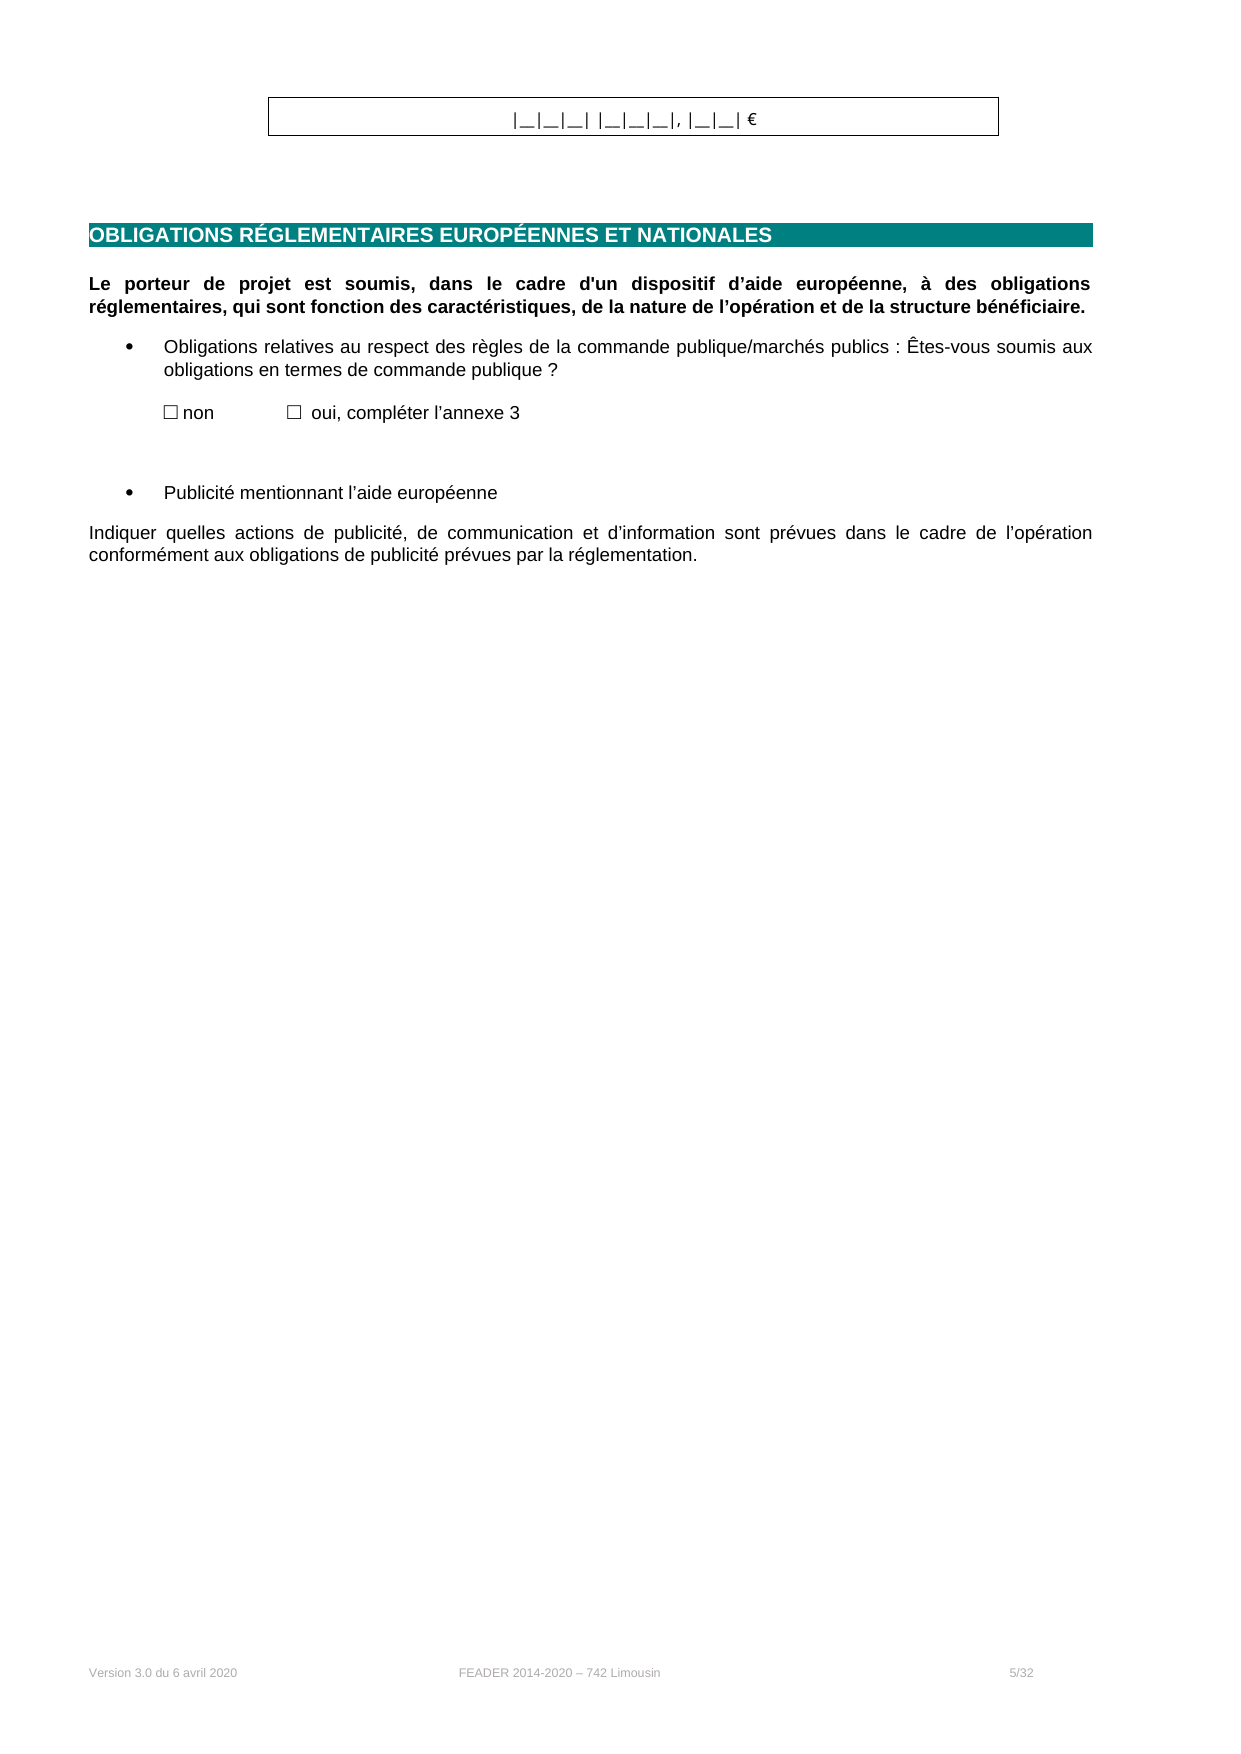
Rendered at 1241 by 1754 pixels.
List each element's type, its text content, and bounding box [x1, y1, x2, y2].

text Indiquer quelles actions de publicité, de communication et d’information sont prévues dans le cadre de l’opération conformément aux obligations de publicité prévues par la réglementation. [89, 521, 1093, 566]
list Obligations relatives au respect des règles de la commande publique/marchés publics : Êtes-vous soumis aux obligations en termes de commande publique ? [126, 335, 1093, 380]
text Obligations réglementaires européennes et nationales [89, 223, 1093, 247]
list □ non □ oui, compléter l’annexe 3 [164, 398, 1093, 424]
table_cell |__|__|__| |__|__|__|, |__|__| € [269, 98, 998, 134]
text Le porteur de projet est soumis, dans le cadre d'un dispositif d’aide européenne, à des obligations réglementaires, qui sont fonction des caractéristiques, de la nature de l’opération et de la structure bénéficiaire. [89, 273, 1093, 317]
list Publicité mentionnant l’aide européenne [126, 482, 1093, 503]
